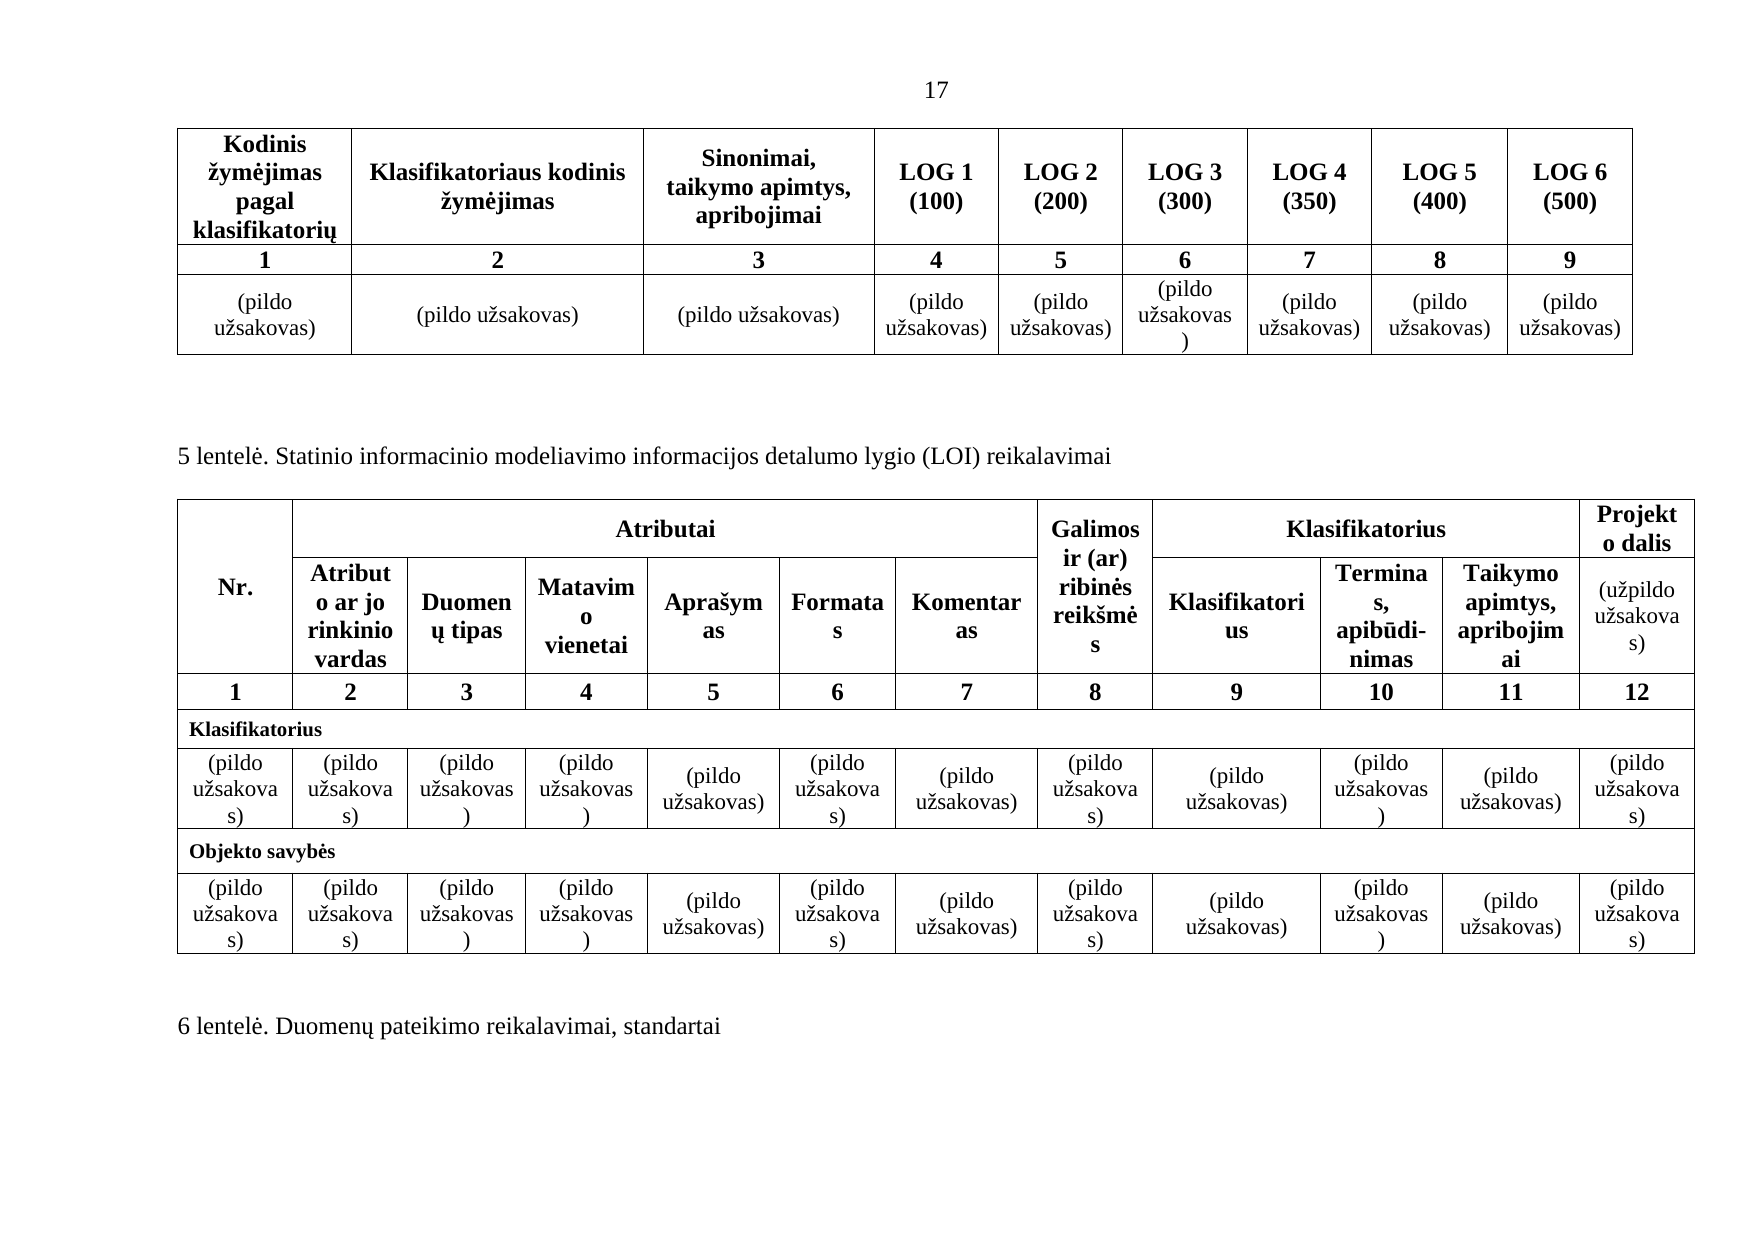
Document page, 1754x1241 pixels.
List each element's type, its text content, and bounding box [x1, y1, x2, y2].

table_cell 4 [526, 674, 647, 708]
table_cell (pildo užsakovas) [1153, 874, 1320, 953]
table_cell (pildo užsakovas) [896, 749, 1037, 828]
table_header Klasifikatoriaus kodinis žymėjimas [352, 129, 643, 244]
table_cell (pildo užsakovas) [178, 874, 292, 953]
table_cell (pildo užsakovas) [999, 275, 1122, 354]
table_cell (pildo užsakovas) [1248, 275, 1371, 354]
table_cell 1 [178, 674, 292, 708]
table_header Sinonimai, taikymo apimtys, apribojimai [644, 129, 874, 244]
table_cell (pildo užsakovas) [526, 874, 647, 953]
table_header Galimos ir (ar) ribinės reikšmės [1038, 500, 1152, 673]
table_cell 8 [1372, 245, 1507, 273]
table_cell 5 [648, 674, 779, 708]
table_header Atributai [293, 500, 1037, 557]
table_cell Aprašymas [648, 558, 779, 673]
table_cell (pildo užsakovas) [1153, 749, 1320, 828]
table_cell 12 [1580, 674, 1694, 708]
table_header LOG 5 (400) [1372, 129, 1507, 244]
table_cell (pildo užsakovas) [352, 275, 643, 354]
table_cell Duomenų tipas [408, 558, 525, 673]
table_cell Komentaras [896, 558, 1037, 673]
table_cell (pildo užsakovas) [896, 874, 1037, 953]
table_cell (pildo užsakovas) [1580, 874, 1694, 953]
table_cell 7 [1248, 245, 1371, 273]
table_cell (užpildo užsakovas) [1580, 558, 1694, 673]
table_cell 9 [1153, 674, 1320, 708]
table_cell 6 [1123, 245, 1247, 273]
table_cell (pildo užsakovas) [780, 749, 895, 828]
table_cell (pildo užsakovas) [1372, 275, 1507, 354]
table_cell (pildo užsakovas) [1321, 874, 1442, 953]
table_cell Objekto savybės [178, 829, 1694, 873]
table_cell 8 [1038, 674, 1152, 708]
table_cell 4 [875, 245, 998, 273]
table_cell (pildo užsakovas) [875, 275, 998, 354]
table_cell 11 [1443, 674, 1579, 708]
table_cell Klasifikatorius [1153, 558, 1320, 673]
table_header LOG 2 (200) [999, 129, 1122, 244]
table_cell 7 [896, 674, 1037, 708]
table_cell (pildo užsakovas) [178, 749, 292, 828]
table_cell (pildo užsakovas) [1123, 275, 1247, 354]
table_cell 10 [1321, 674, 1442, 708]
table_cell Formatas [780, 558, 895, 673]
table_cell (pildo užsakovas) [1580, 749, 1694, 828]
table_cell (pildo užsakovas) [1038, 874, 1152, 953]
table_cell 2 [293, 674, 407, 708]
table_cell (pildo užsakovas) [178, 275, 351, 354]
table_header Nr. [178, 500, 292, 673]
table_cell 5 [999, 245, 1122, 273]
table_cell 2 [352, 245, 643, 273]
table_cell (pildo užsakovas) [644, 275, 874, 354]
table_cell 3 [644, 245, 874, 273]
table_header LOG 6 (500) [1508, 129, 1632, 244]
table_cell (pildo užsakovas) [293, 874, 407, 953]
table_header Projekto dalis [1580, 500, 1694, 557]
text 5 lentelė. Statinio informacinio modeliavimo informacijos detalumo lygio (LOI) reikalavimai [177, 441, 1695, 470]
table_cell (pildo užsakovas) [1443, 749, 1579, 828]
table_cell (pildo užsakovas) [293, 749, 407, 828]
table_cell Taikymo apimtys, apribojimai [1443, 558, 1579, 673]
table_header Kodinis žymėjimas pagal klasifikatorių [178, 129, 351, 244]
text 6 lentelė. Duomenų pateikimo reikalavimai, standartai [177, 1011, 1695, 1040]
table_header LOG 3 (300) [1123, 129, 1247, 244]
table_cell (pildo užsakovas) [1508, 275, 1632, 354]
table_cell 6 [780, 674, 895, 708]
table_header LOG 4 (350) [1248, 129, 1371, 244]
table_cell (pildo užsakovas) [1443, 874, 1579, 953]
table_cell 9 [1508, 245, 1632, 273]
table_cell 3 [408, 674, 525, 708]
table_cell (pildo užsakovas) [526, 749, 647, 828]
table_cell (pildo užsakovas) [780, 874, 895, 953]
table_cell Atributo ar jo rinkinio vardas [293, 558, 407, 673]
table_cell (pildo užsakovas) [1038, 749, 1152, 828]
table_cell (pildo užsakovas) [648, 874, 779, 953]
table_header Klasifikatorius [1153, 500, 1579, 557]
table_cell (pildo užsakovas) [408, 874, 525, 953]
table_cell (pildo užsakovas) [408, 749, 525, 828]
table_cell 1 [178, 245, 351, 273]
table_cell (pildo užsakovas) [1321, 749, 1442, 828]
table_cell Matavimo vienetai [526, 558, 647, 673]
table_cell Terminas, apibūdi-nimas [1321, 558, 1442, 673]
table_header LOG 1 (100) [875, 129, 998, 244]
table_cell (pildo užsakovas) [648, 749, 779, 828]
table_cell Klasifikatorius [178, 710, 1694, 748]
